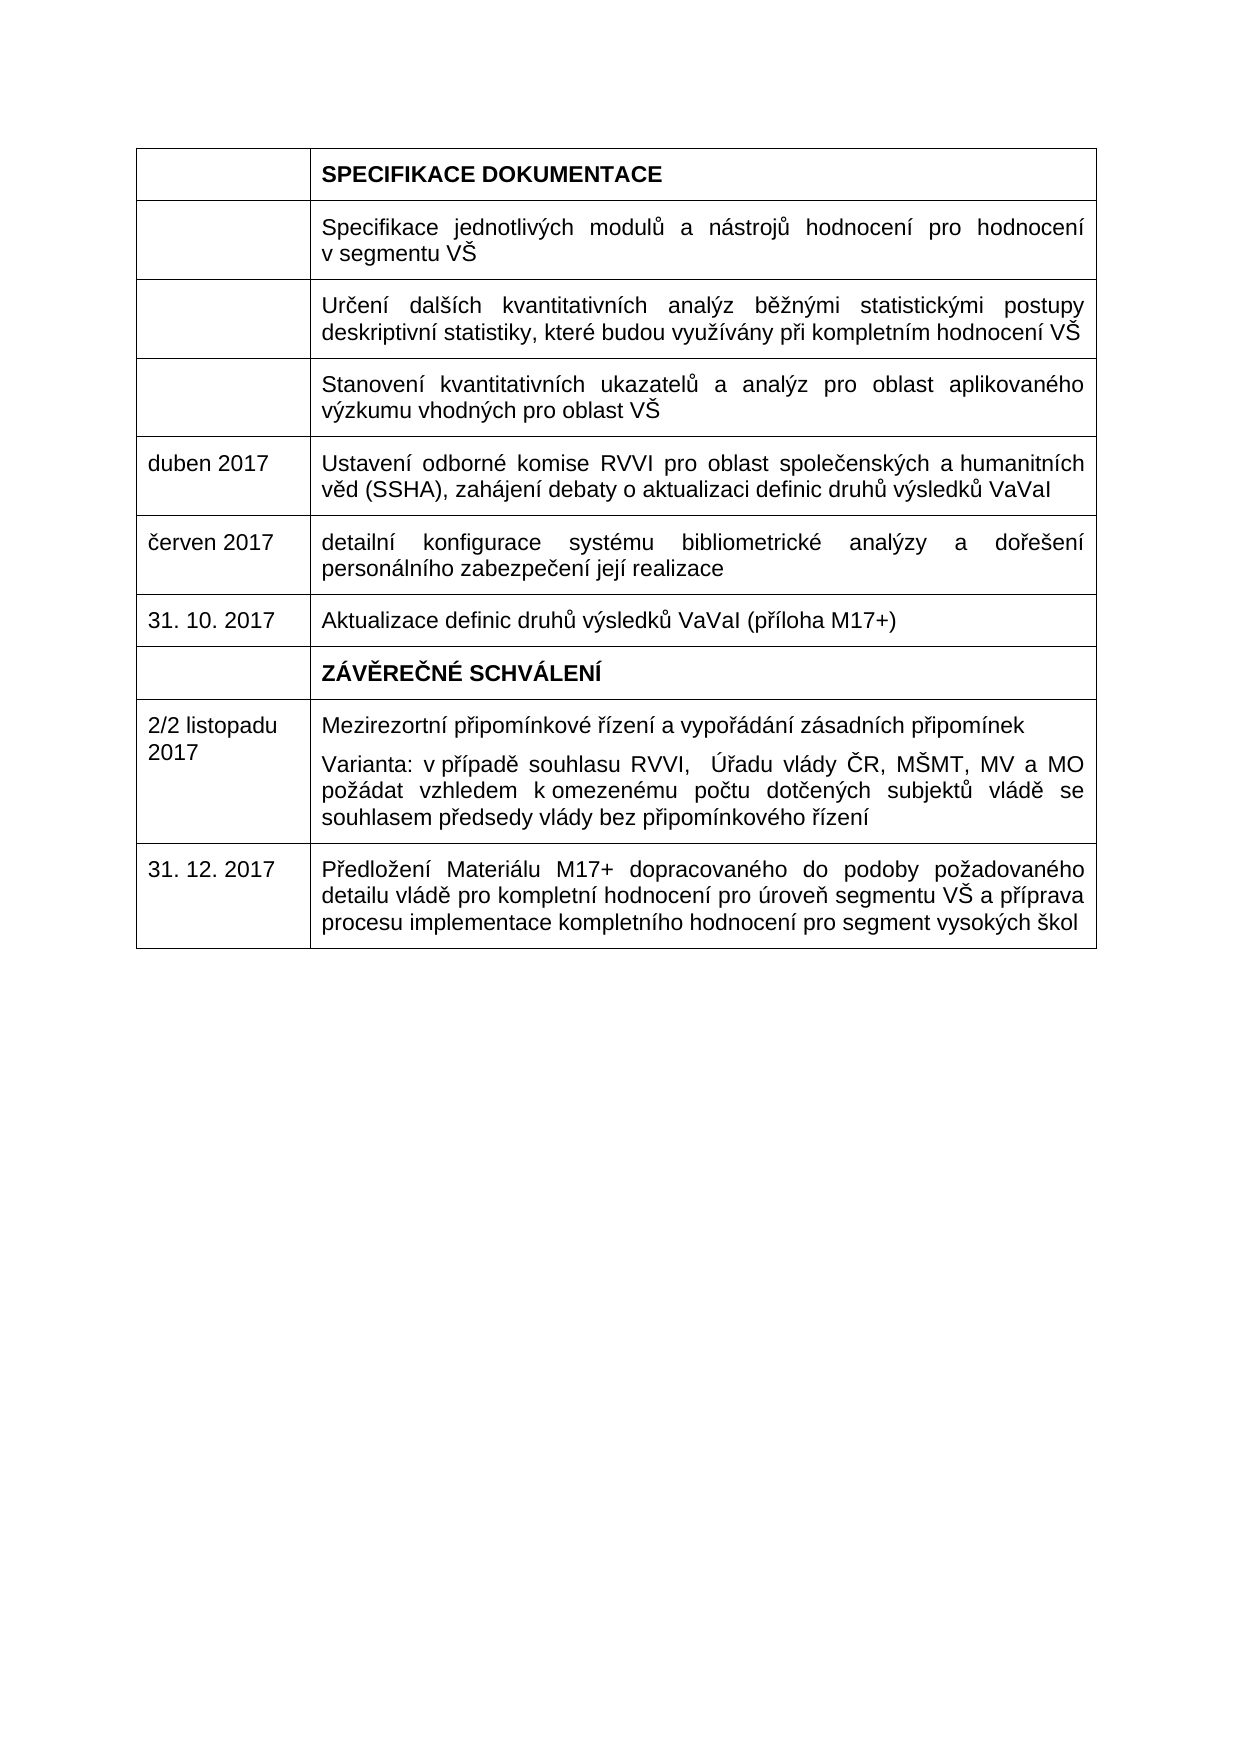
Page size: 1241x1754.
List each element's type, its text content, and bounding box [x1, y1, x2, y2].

table_cell Určení dalších kvantitativních analýz běžnými statistickými postupy deskriptivní statistiky, které budou využívány při kompletním hodnocení VŠ [311, 280, 1096, 357]
table_cell 2/2 listopadu 2017 [137, 700, 310, 842]
table_cell Předložení Materiálu M17+ dopracovaného do podoby požadovaného detailu vládě pro kompletní hodnocení pro úroveň segmentu VŠ a příprava procesu implementace kompletního hodnocení pro segment vysokých škol [311, 844, 1096, 948]
table_cell Aktualizace definic druhů výsledků VaVaI (příloha M17+) [311, 595, 1096, 646]
table_cell detailní konfigurace systému bibliometrické analýzy a dořešení personálního zabezpečení její realizace [311, 516, 1096, 594]
table_cell Mezirezortní připomínkové řízení a vypořádání zásadních připomínek Varianta: v případě souhlasu RVVI, Úřadu vlády ČR, MŠMT, MV a MO požádat vzhledem k omezenému počtu dotčených subjektů vládě se souhlasem předsedy vlády bez připomínkového řízení [311, 700, 1096, 842]
table_cell SPECIFIKACE DOKUMENTACE [311, 149, 1096, 200]
table_cell [137, 149, 310, 200]
table_cell 31. 10. 2017 [137, 595, 310, 646]
table_cell Ustavení odborné komise RVVI pro oblast společenských a humanitních věd (SSHA), zahájení debaty o aktualizaci definic druhů výsledků VaVaI [311, 437, 1096, 515]
table_cell 31. 12. 2017 [137, 844, 310, 948]
table_cell [137, 201, 310, 279]
table_cell Specifikace jednotlivých modulů a nástrojů hodnocení pro hodnocení v segmentu VŠ [311, 201, 1096, 279]
table_cell [137, 359, 310, 436]
table_cell [137, 647, 310, 698]
table_cell Stanovení kvantitativních ukazatelů a analýz pro oblast aplikovaného výzkumu vhodných pro oblast VŠ [311, 359, 1096, 436]
table_cell [137, 280, 310, 357]
table_cell červen 2017 [137, 516, 310, 594]
table_cell ZÁVĚREČNÉ SCHVÁLENÍ [311, 647, 1096, 698]
table_cell duben 2017 [137, 437, 310, 515]
